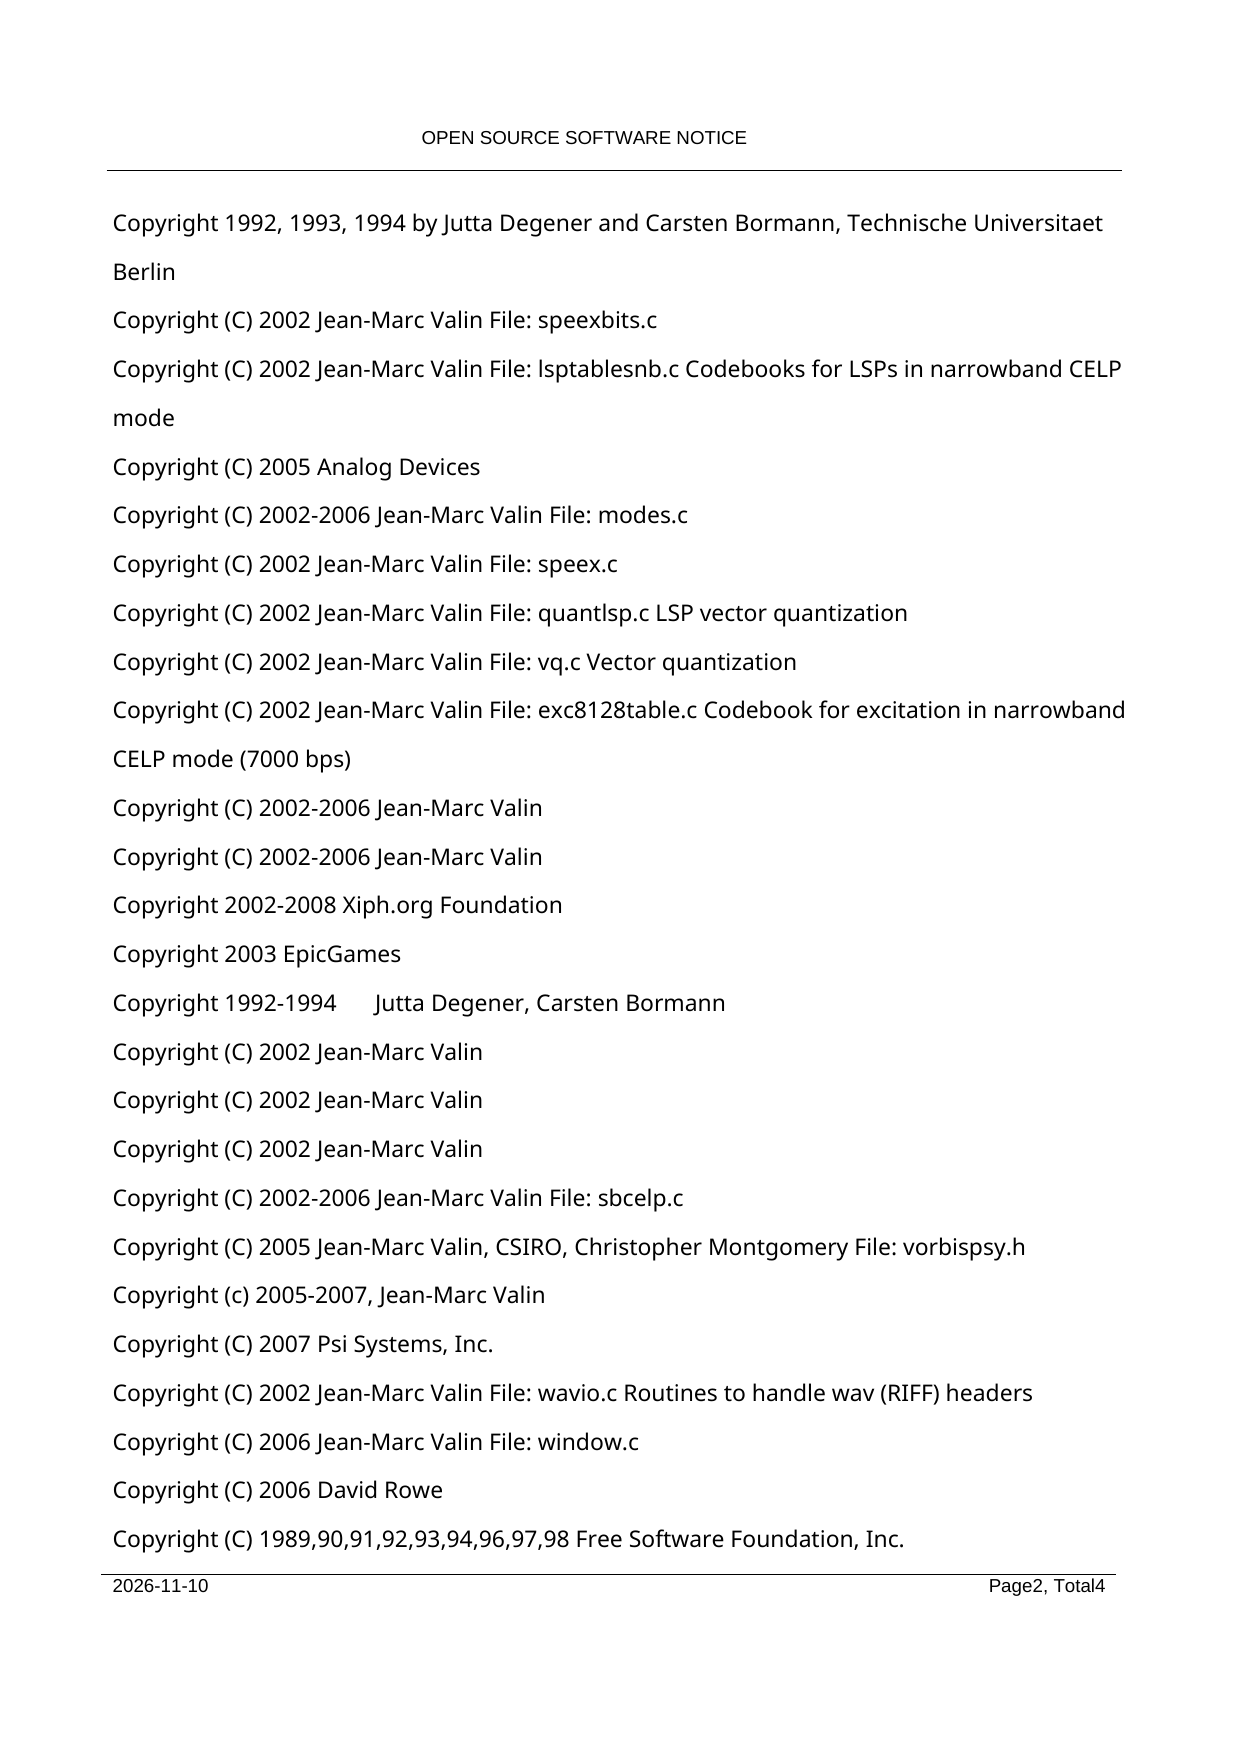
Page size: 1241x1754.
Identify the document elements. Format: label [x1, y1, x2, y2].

text [112, 206, 1128, 1555]
